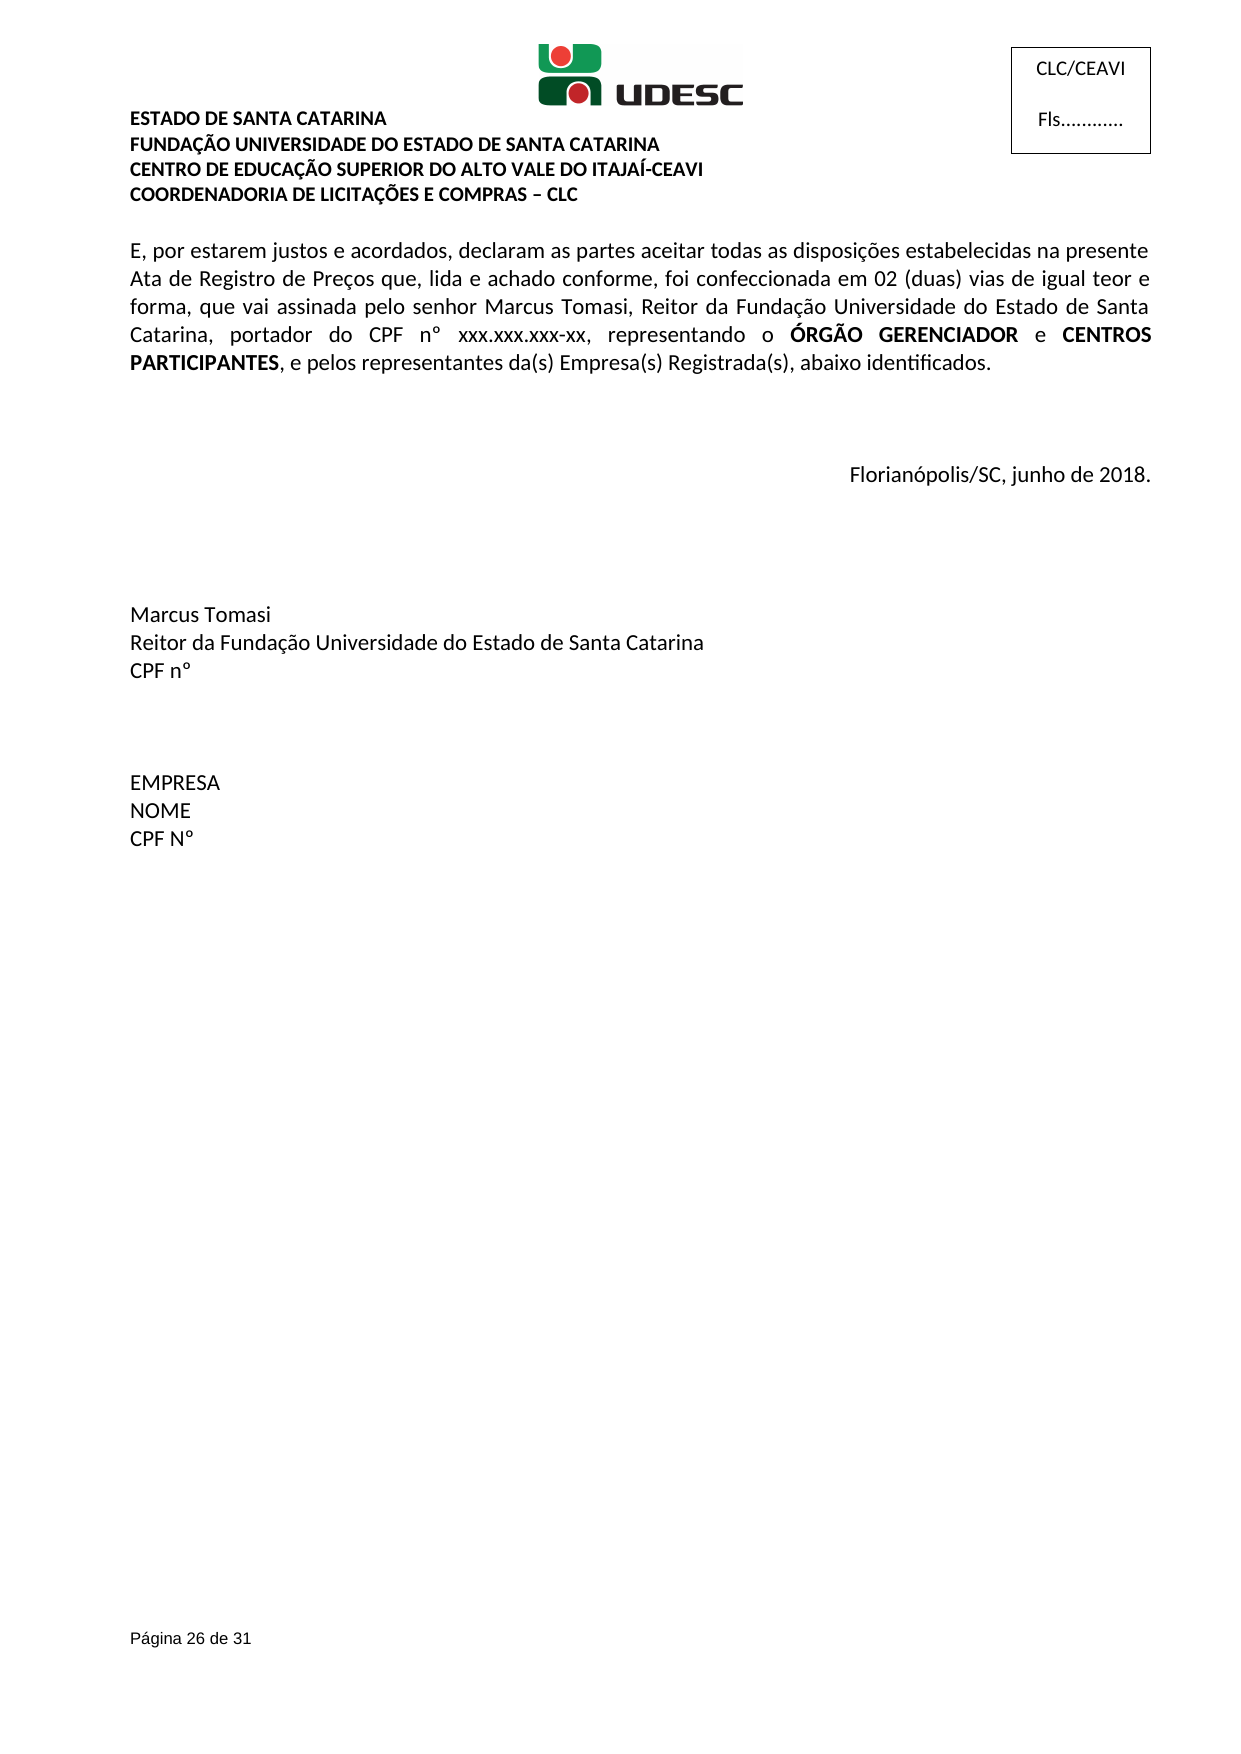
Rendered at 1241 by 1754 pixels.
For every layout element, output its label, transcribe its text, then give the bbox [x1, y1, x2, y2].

text CPF Nº [130, 824, 1152, 852]
text Reitor da Fundação Universidade do Estado de Santa Catarina [130, 628, 1152, 656]
text Marcus Tomasi [130, 600, 1152, 628]
text CPF nº [130, 656, 1152, 684]
text E, por estarem justos e acordados, declaram as partes aceitar todas as disposições estabelecidas na presente Ata de Registro de Preços que, lida e achado conforme, foi confeccionada em 02 (duas) vias de igual teor e forma, que vai assinada pelo senhor Marcus Tomasi, Reitor da Fundação Universidade do Estado de Santa Catarina, portador do CPF nº xxx.xxx.xxx-xx, representando o ÓRGÃO GERENCIADOR e CENTROS PARTICIPANTES, e pelos representantes da(s) Empresa(s) Registrada(s), abaixo identificados. [130, 236, 1152, 376]
text Florianópolis/SC, junho de 2018. [130, 460, 1152, 488]
picture [538, 44, 744, 106]
text EMPRESA [130, 768, 1152, 796]
text NOME [130, 796, 1152, 824]
